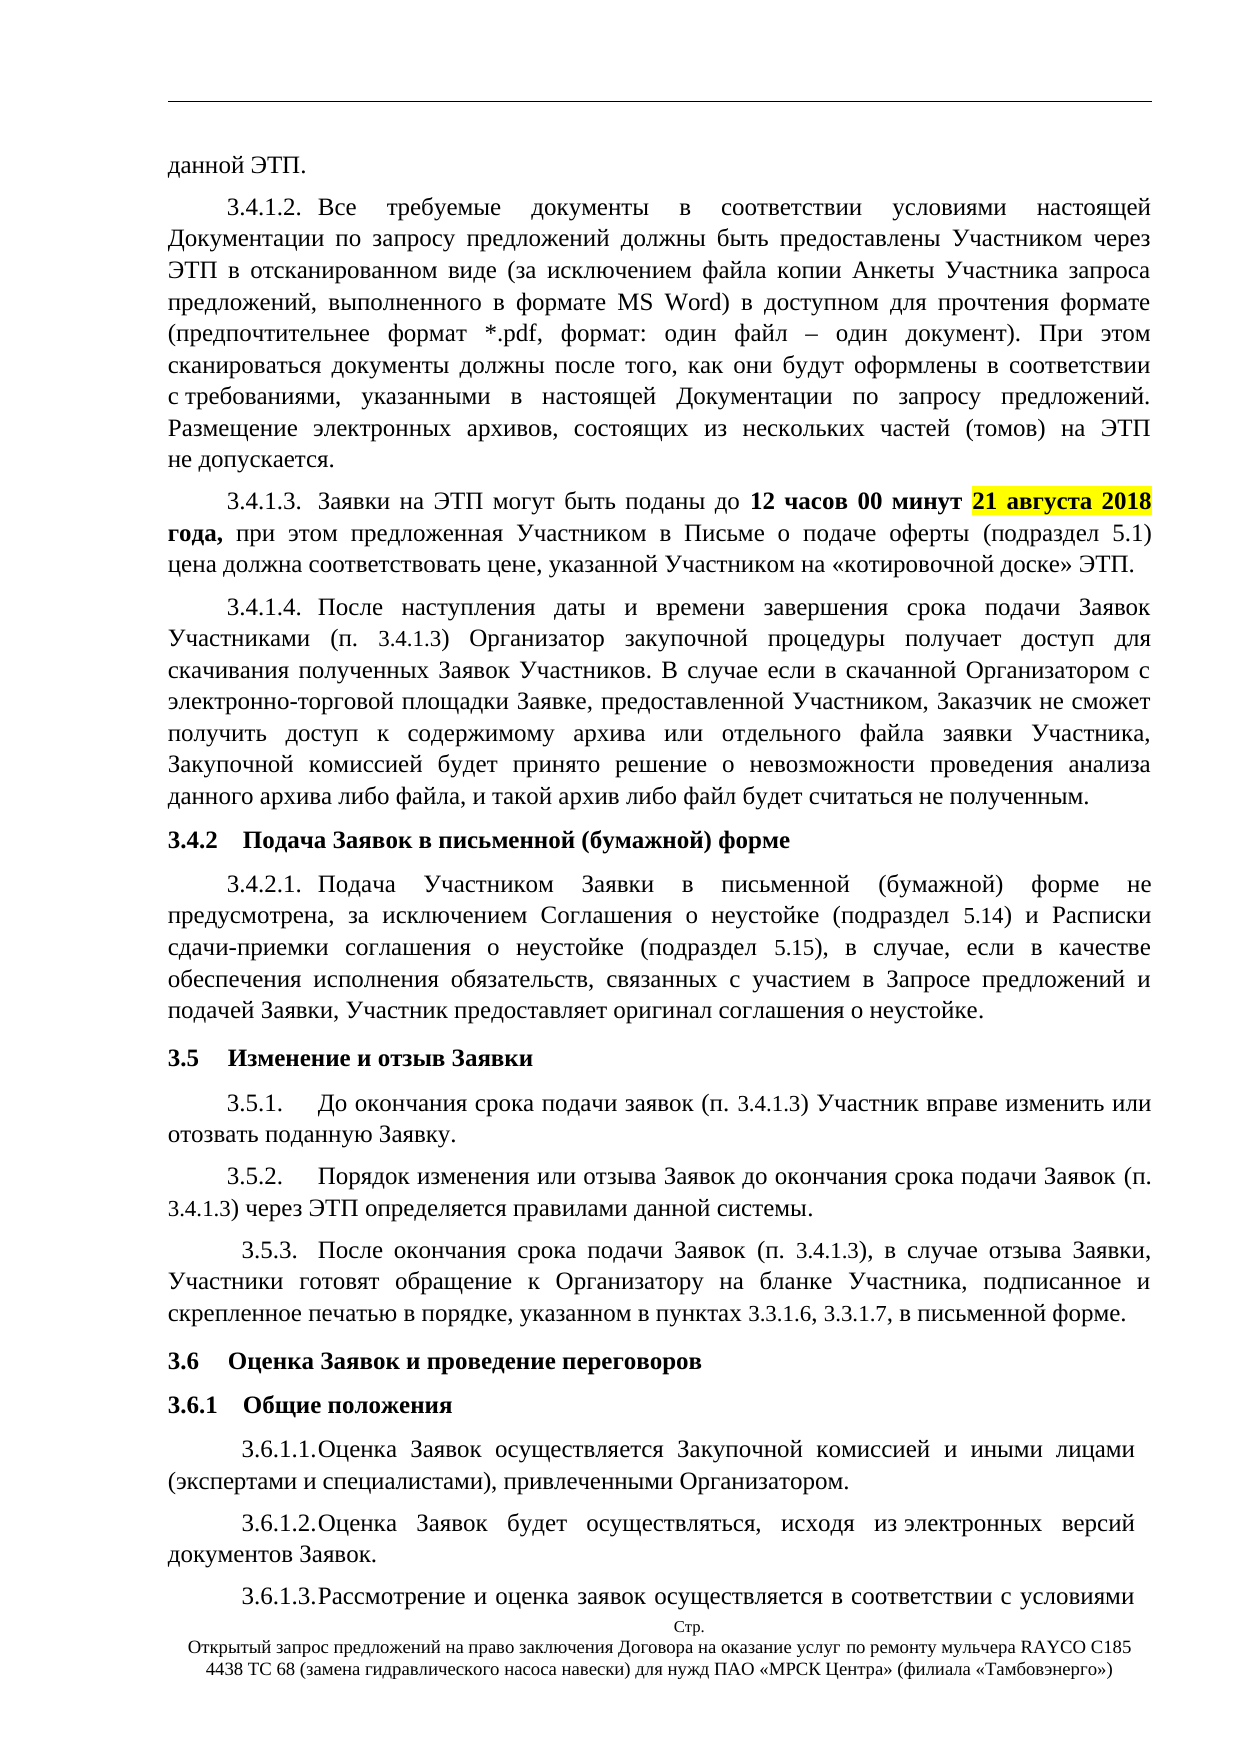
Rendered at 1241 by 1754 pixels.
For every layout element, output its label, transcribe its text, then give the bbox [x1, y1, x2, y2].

subtitle Оценка Заявок и проведение переговоров [168, 1346, 1152, 1375]
list До окончания срока подачи заявок (п. 3.4.1.3) Участник вправе изменить или отозвать поданную Заявку. [168, 1088, 1152, 1148]
subtitle Общие положения [168, 1390, 1152, 1419]
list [168, 150, 1152, 179]
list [168, 1581, 1135, 1610]
list После наступления даты и времени завершения срока подачи Заявок Участниками (п. 3.4.1.3) Организатор закупочной процедуры получает доступ для скачивания полученных Заявок Участников. В случае если в скачанной Организатором с электронно-торговой площадки Заявке, предоставленной Участником, Заказчик не сможет получить доступ к содержимому архива или отдельного файла заявки Участника, Закупочной комиссией будет принято решение о невозможности проведения анализа данного архива либо файла, и такой архив либо файл будет считаться не полученным. [168, 592, 1152, 810]
list После окончания срока подачи Заявок (п. 3.4.1.3), в случае отзыва Заявки, Участники готовят обращение к Организатору на бланке Участника, подписанное и скрепленное печатью в порядке, указанном в пунктах 3.3.1.6, 3.3.1.7, в письменной форме. [168, 1235, 1152, 1327]
list Заявки на ЭТП могут быть поданы до 12 часов 00 минут 21 августа 2018 года, при этом предложенная Участником в Письме о подаче оферты (подраздел 5.1) цена должна соответствовать цене, указанной Участником на «котировочной доске» ЭТП. [168, 486, 1152, 578]
subtitle Изменение и отзыв Заявки [168, 1043, 1152, 1072]
list Оценка Заявок будет осуществляться, исходя из электронных версий документов Заявок. [168, 1508, 1135, 1568]
list Подача Участником Заявки в письменной (бумажной) форме не предусмотрена, за исключением Соглашения о неустойке (подраздел 5.14) и Расписки сдачи-приемки соглашения о неустойке (подраздел 5.15), в случае, если в качестве обеспечения исполнения обязательств, связанных с участием в Запросе предложений и подачей Заявки, Участник предоставляет оригинал соглашения о неустойке. [168, 869, 1152, 1024]
list Оценка Заявок осуществляется Закупочной комиссией и иными лицами (экспертами и специалистами), привлеченными Организатором. [168, 1434, 1135, 1494]
list Порядок изменения или отзыва Заявок до окончания срока подачи Заявок (п. 3.4.1.3) через ЭТП определяется правилами данной системы. [168, 1161, 1152, 1221]
subtitle Подача Заявок в письменной (бумажной) форме [168, 825, 1152, 854]
list Все требуемые документы в соответствии условиями настоящей Документации по запросу предложений должны быть предоставлены Участником через ЭТП в отсканированном виде (за исключением файла копии Анкеты Участника запроса предложений, выполненного в формате MS Word) в доступном для прочтения формате (предпочтительнее формат *.pdf, формат: один файл – один документ). При этом сканироваться документы должны после того, как они будут оформлены в соответствии с требованиями, указанными в настоящей Документации по запросу предложений. Размещение электронных архивов, состоящих из нескольких частей (томов) на ЭТП не допускается. [168, 192, 1152, 473]
